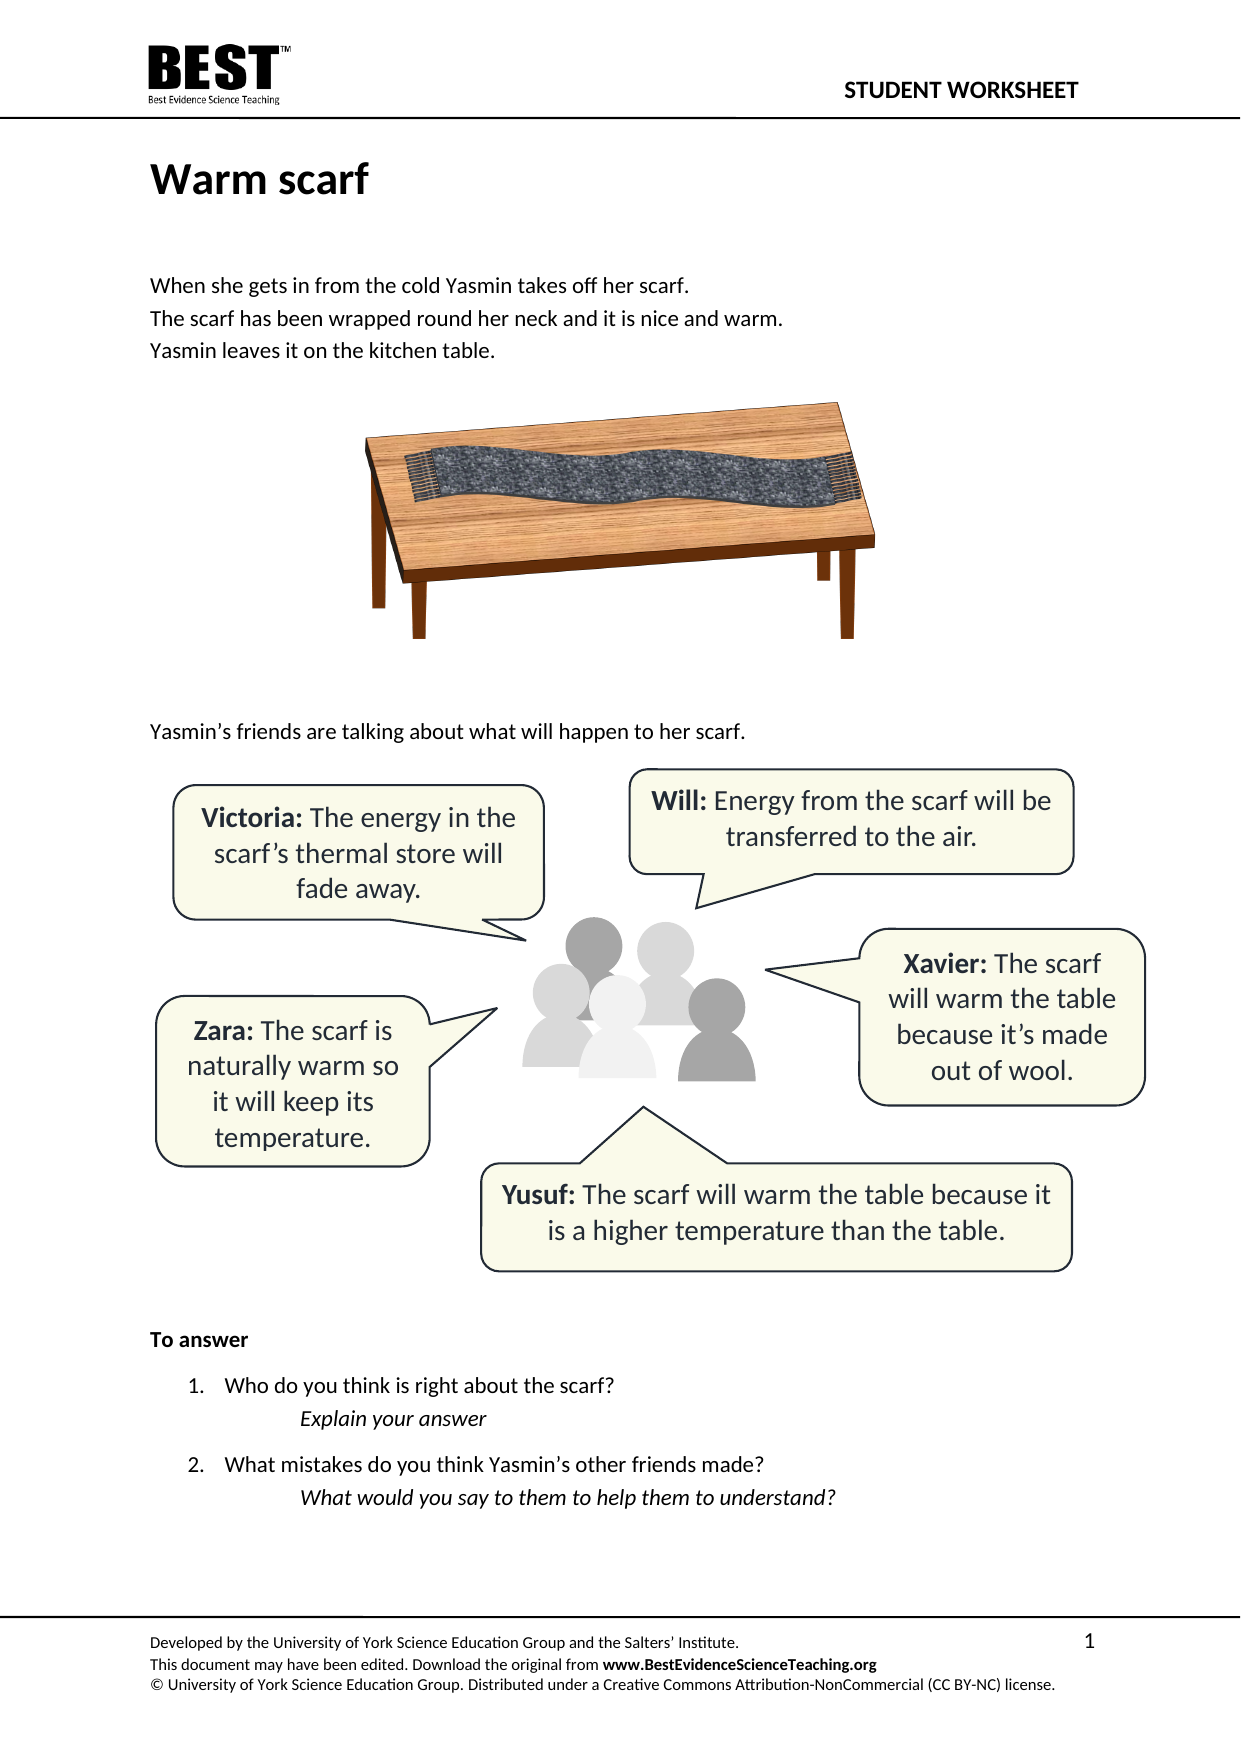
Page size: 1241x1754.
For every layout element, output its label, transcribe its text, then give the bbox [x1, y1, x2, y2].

picture [364, 401, 876, 639]
text Yasmin leaves it on the kitchen table. [150, 336, 1090, 364]
text The scarf has been wrapped round her neck and it is nice and warm. [150, 304, 1090, 332]
text To answer [150, 1325, 1090, 1353]
picture [148, 44, 291, 105]
text Explain your answer [225, 1404, 1090, 1432]
text Warm scarf [150, 150, 1090, 206]
list Who do you think is right about the scarf? [187, 1372, 1090, 1399]
text Yasmin’s friends are talking about what will happen to her scarf. [150, 717, 1090, 745]
list What mistakes do you think Yasmin’s other friends made? [187, 1451, 1090, 1478]
text What would you say to them to help them to understand? [225, 1483, 1090, 1511]
text When she gets in from the cold Yasmin takes off her scarf. [150, 271, 1090, 299]
